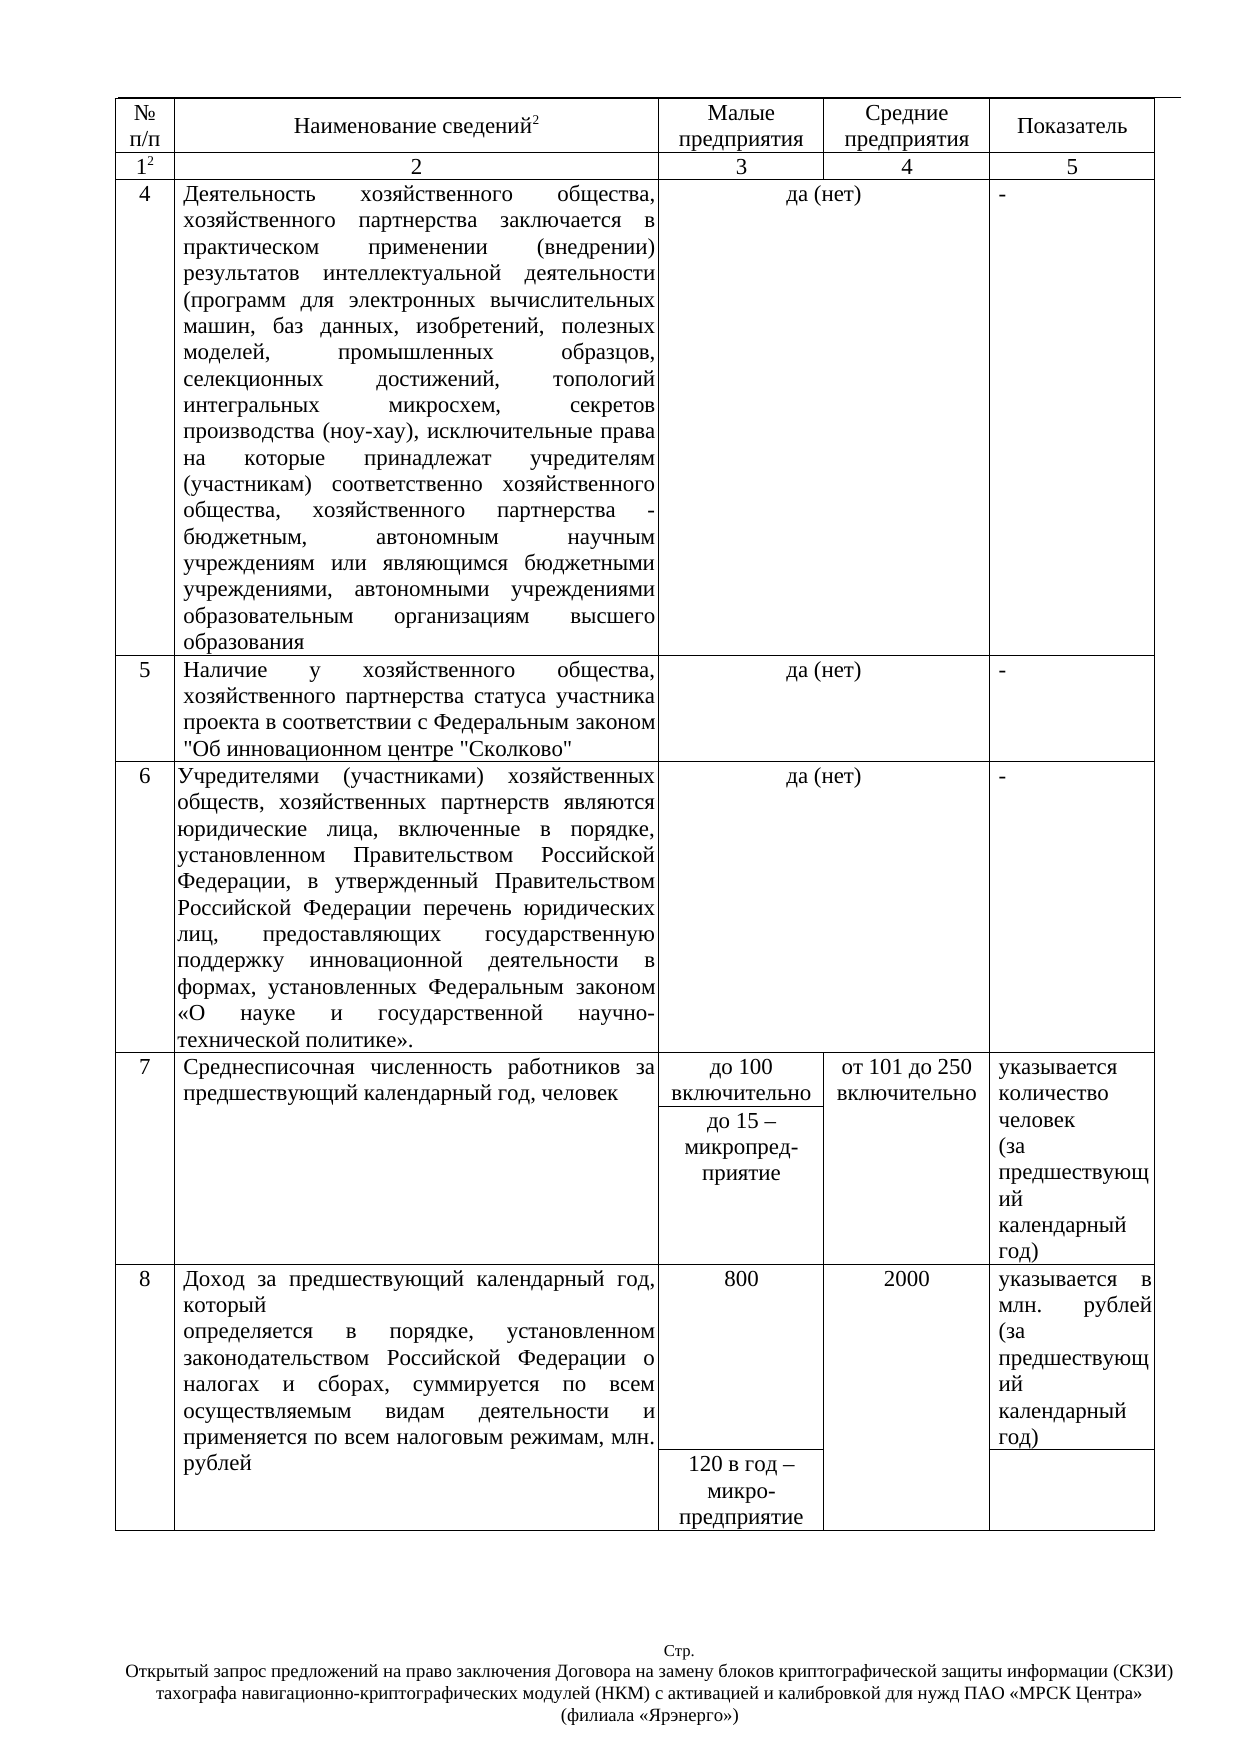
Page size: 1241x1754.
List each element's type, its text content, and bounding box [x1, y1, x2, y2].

table_cell указывается количество человек (за предшествующий календарный год) [990, 1053, 1154, 1264]
table_cell до 100 включительно [659, 1053, 823, 1106]
table_cell Наличие у хозяйственного общества, хозяйственного партнерства статуса участника проекта в соответствии с Федеральным законом "Об инновационном центре "Сколково" [175, 656, 658, 761]
table_cell 12 [116, 153, 174, 179]
table_cell 800 [659, 1265, 823, 1449]
table_cell до 15 – микропредприятие [659, 1107, 823, 1264]
table_cell 2000 [824, 1265, 989, 1529]
table_header Малые предприятия [659, 99, 823, 152]
table_header № п/п [116, 99, 174, 152]
table_cell 4 [824, 153, 989, 179]
table_header Средние предприятия [824, 99, 989, 152]
table_cell 7 [116, 1053, 174, 1264]
table_cell Деятельность хозяйственного общества, хозяйственного партнерства заключается в практическом применении (внедрении) результатов интеллектуальной деятельности (программ для электронных вычислительных машин, баз данных, изобретений, полезных моделей, промышленных образцов, селекционных достижений, топологий интегральных микросхем, секретов производства (ноу-хау), исключительные права на которые принадлежат учредителям (участникам) соответственно хозяйственного общества, хозяйственного партнерства - бюджетным, автономным научным учреждениям или являющимся бюджетными учреждениями, автономными учреждениями образовательным организациям высшего образования [175, 180, 658, 654]
table_cell Доход за предшествующий календарный год, который определяется в порядке, установленном законодательством Российской Федерации о налогах и сборах, суммируется по всем осуществляемым видам деятельности и применяется по всем налоговым режимам, млн. рублей [175, 1265, 658, 1529]
table_cell 6 [116, 762, 174, 1052]
table_cell да (нет) [659, 762, 989, 1052]
table_cell - [990, 762, 1154, 1052]
table_cell Среднесписочная численность работников за предшествующий календарный год, человек [175, 1053, 658, 1264]
table_cell 2 [175, 153, 658, 179]
table_header Наименование сведений2 [175, 99, 658, 152]
table_header Показатель [990, 99, 1154, 152]
table_cell 8 [116, 1265, 174, 1529]
table_cell [990, 1450, 1154, 1529]
table_cell 5 [116, 656, 174, 761]
table_cell 4 [116, 180, 174, 654]
table_cell от 101 до 250 включительно [824, 1053, 989, 1264]
table_cell Учредителями (участниками) хозяйственных обществ, хозяйственных партнерств являются юридические лица, включенные в порядке, установленном Правительством Российской Федерации, в утвержденный Правительством Российской Федерации перечень юридических лиц, предоставляющих государственную поддержку инновационной деятельности в формах, установленных Федеральным законом «О науке и государственной научно-технической политике». [175, 762, 658, 1052]
table_cell 120 в год – микропредприятие [659, 1450, 823, 1529]
table_cell 3 [659, 153, 823, 179]
table_cell указывается в млн. рублей (за предшествующий календарный год) [990, 1265, 1154, 1449]
table_cell - [990, 180, 1154, 654]
table_cell 5 [990, 153, 1154, 179]
table_cell да (нет) [659, 656, 989, 761]
table_cell - [990, 656, 1154, 761]
table_cell да (нет) [659, 180, 989, 654]
